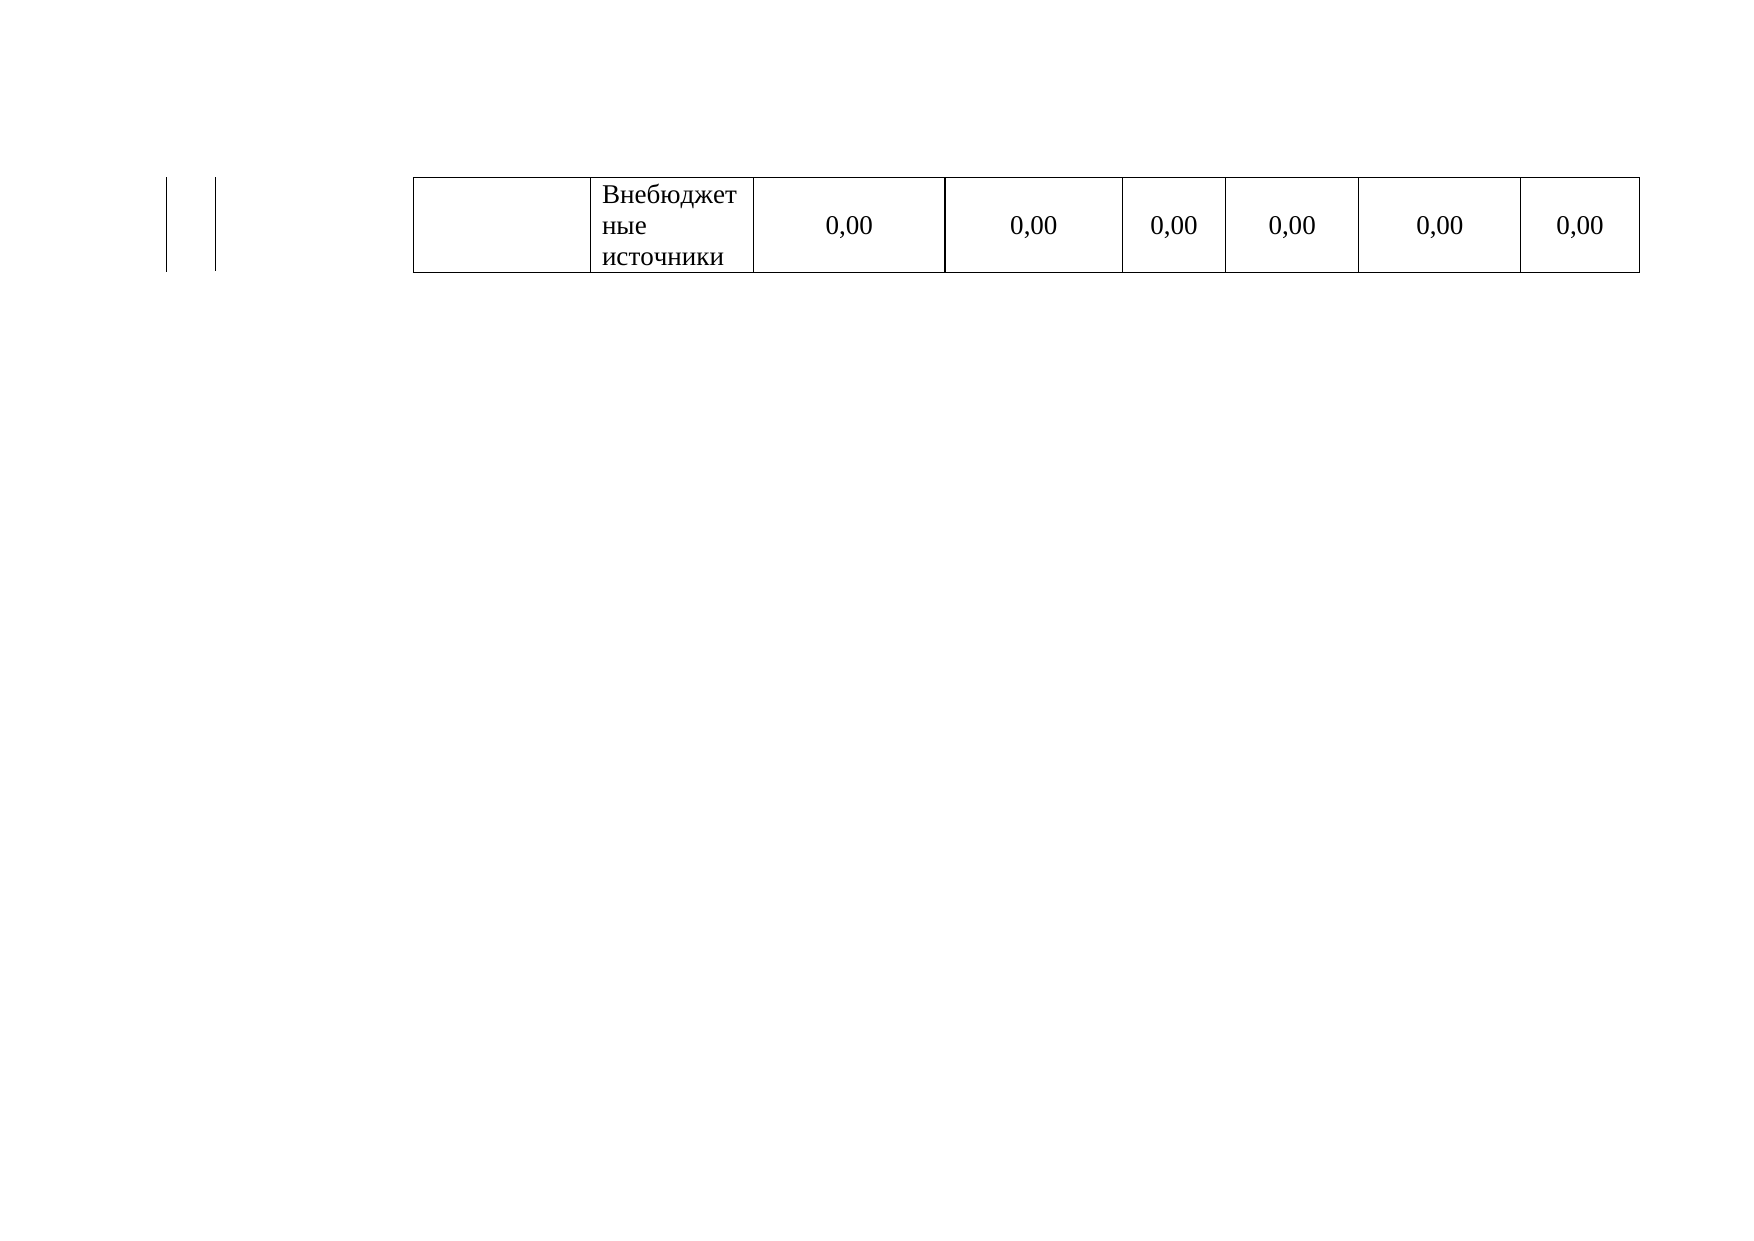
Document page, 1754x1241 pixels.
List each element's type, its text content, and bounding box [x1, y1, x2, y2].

table_cell 0,00 [1226, 178, 1358, 272]
table_cell Внебюджетные источники [591, 178, 753, 272]
table_cell 0,00 [754, 178, 944, 272]
table_cell 0,00 [1359, 178, 1520, 272]
table_cell 0,00 [946, 178, 1122, 272]
table_cell 0,00 [1123, 178, 1225, 272]
table_cell [414, 178, 590, 272]
table_cell 0,00 [1521, 178, 1639, 272]
